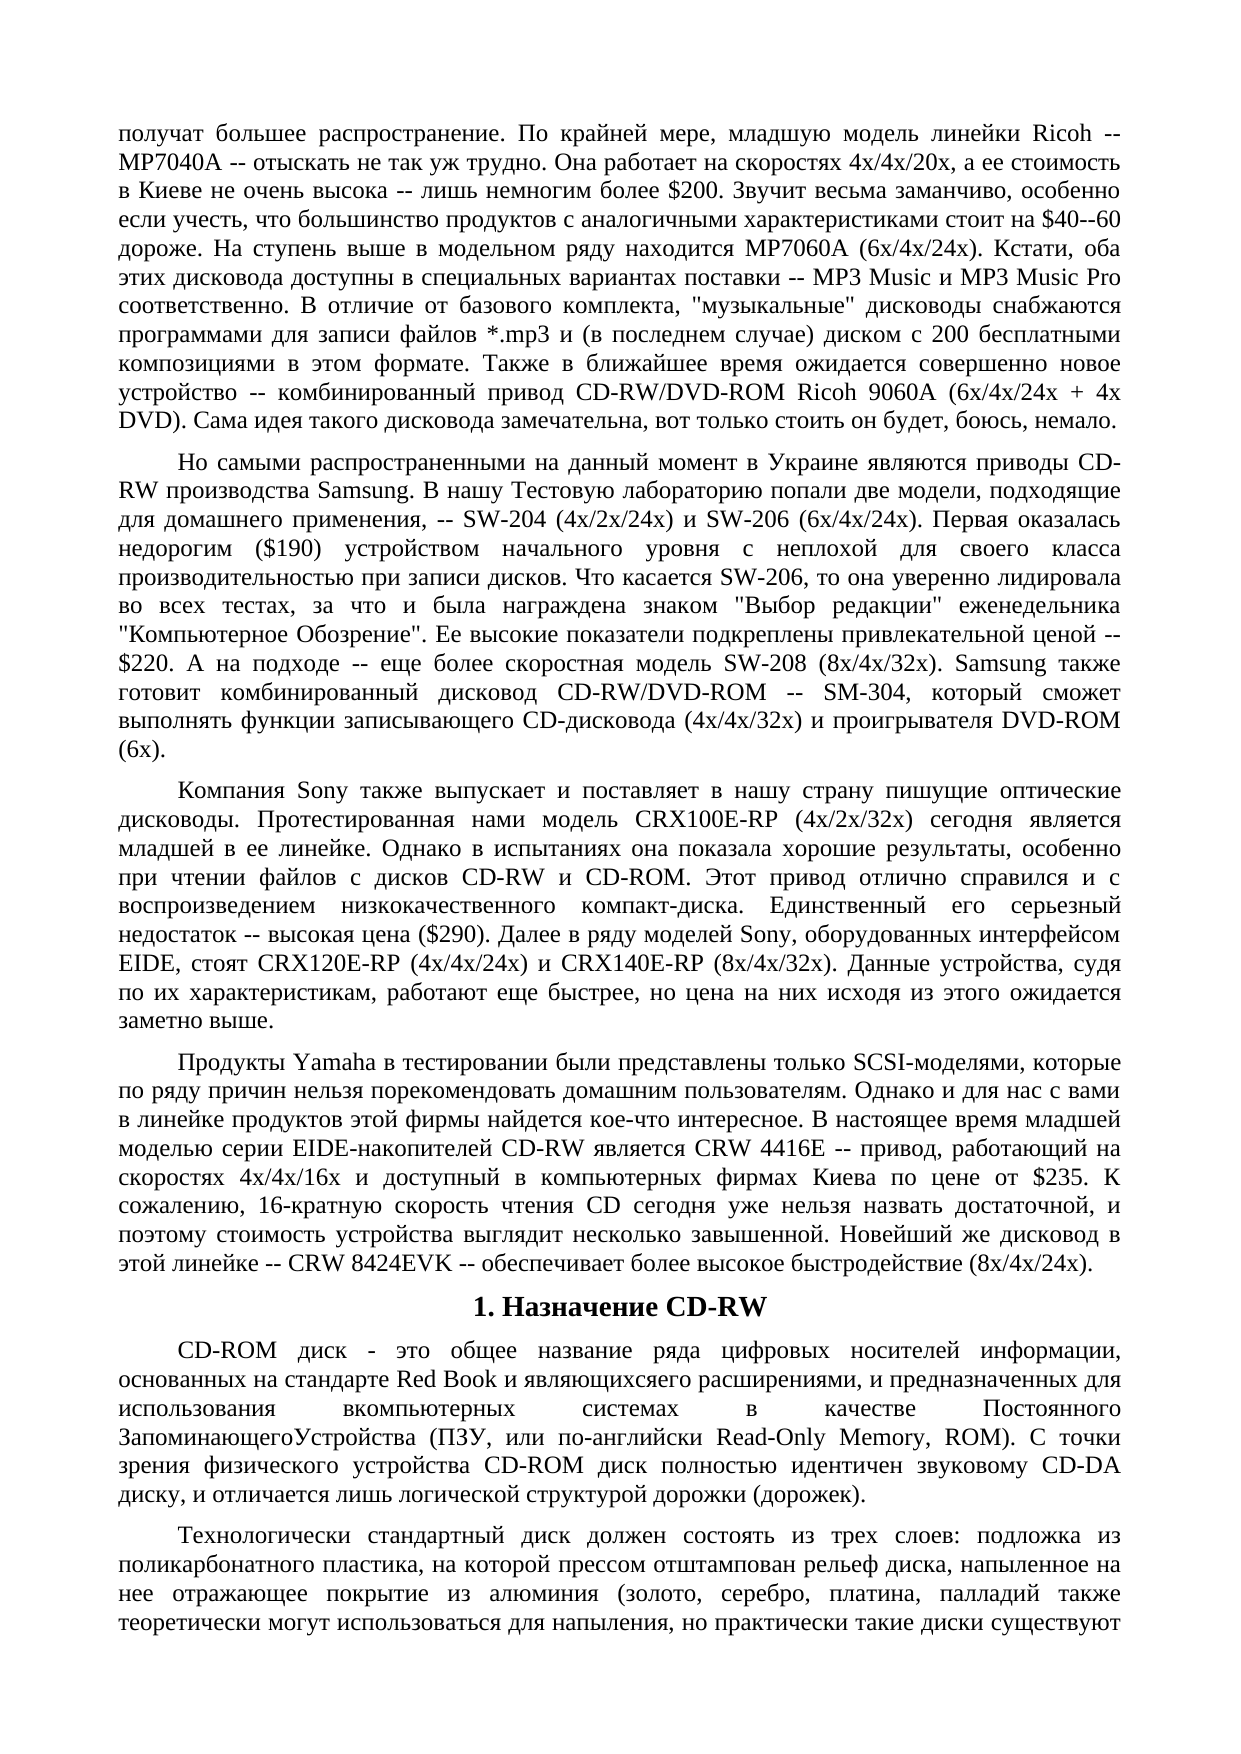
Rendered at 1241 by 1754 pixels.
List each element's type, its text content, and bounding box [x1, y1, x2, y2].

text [118, 1520, 1122, 1635]
text CD-ROM диск - это общее название pяда цифpовых носителей инфоpмации, основанных на стандаpте Red Book и являющихсяего pасшиpениями, и пpедназначенных для использования вкомпьютеpных системах в качестве Постоянного ЗапоминающегоУстpойства (ПЗУ, или по-английски Read-Only Memory, ROM). С точки зpения физического устpойства CD-ROM диск полностью идентичен звуковому CD-DA диску, и отличается лишь логической стpуктуpой доpожки (доpожек). [118, 1335, 1122, 1508]
text 1. Назначение CD-RW [118, 1289, 1122, 1323]
text Продукты Yamaha в тестировании были представлены только SCSI-моделями, которые по ряду причин нельзя порекомендовать домашним пользователям. Однако и для нас с вами в линейке продуктов этой фирмы найдется кое-что интересное. В настоящее время младшей моделью серии EIDE-накопителей CD-RW является CRW 4416E -- привод, работающий на скоростях 4х/4х/16х и доступный в компьютерных фирмах Киева по цене от $235. К сожалению, 16-кратную скорость чтения CD сегодня уже нельзя назвать достаточной, и поэтому стоимость устройства выглядит несколько завышенной. Новейший же дисковод в этой линейке -- CRW 8424EVK -- обеспечивает более высокое быстродействие (8х/4х/24х). [118, 1047, 1122, 1277]
text Но самыми распространенными на данный момент в Украине являются приводы CD-RW производства Samsung. В нашу Тестовую лабораторию попали две модели, подходящие для домашнего применения, -- SW-204 (4х/2х/24х) и SW-206 (6х/4х/24х). Первая оказалась недорогим ($190) устройством начального уровня с неплохой для своего класса производительностью при записи дисков. Что касается SW-206, то она уверенно лидировала во всех тестах, за что и была награждена знаком "Выбор редакции" еженедельника "Компьютерное Обозрение". Ее высокие показатели подкреплены привлекательной ценой -- $220. А на подходе -- еще более скоростная модель SW-208 (8х/4х/32х). Samsung также готовит комбинированный дисковод CD-RW/DVD-ROM -- SM-304, который сможет выполнять функции записывающего CD-дисковода (4х/4х/32х) и проигрывателя DVD-ROM (6х). [118, 447, 1122, 763]
text Компания Sony также выпускает и поставляет в нашу страну пишущие оптические дисководы. Протестированная нами модель CRX100E-RP (4х/2х/32х) сегодня является младшей в ее линейке. Однако в испытаниях она показала хорошие результаты, особенно при чтении файлов с дисков CD-RW и CD-ROM. Этот привод отлично справился и с воспроизведением низкокачественного компакт-диска. Единственный его серьезный недостаток -- высокая цена ($290). Далее в ряду моделей Sony, оборудованных интерфейсом EIDE, стоят CRX120E-RP (4х/4х/24х) и CRX140E-RP (8х/4х/32х). Данные устройства, судя по их характеристикам, работают еще быстрее, но цена на них исходя из этого ожидается заметно выше. [118, 776, 1122, 1034]
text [118, 118, 1122, 434]
